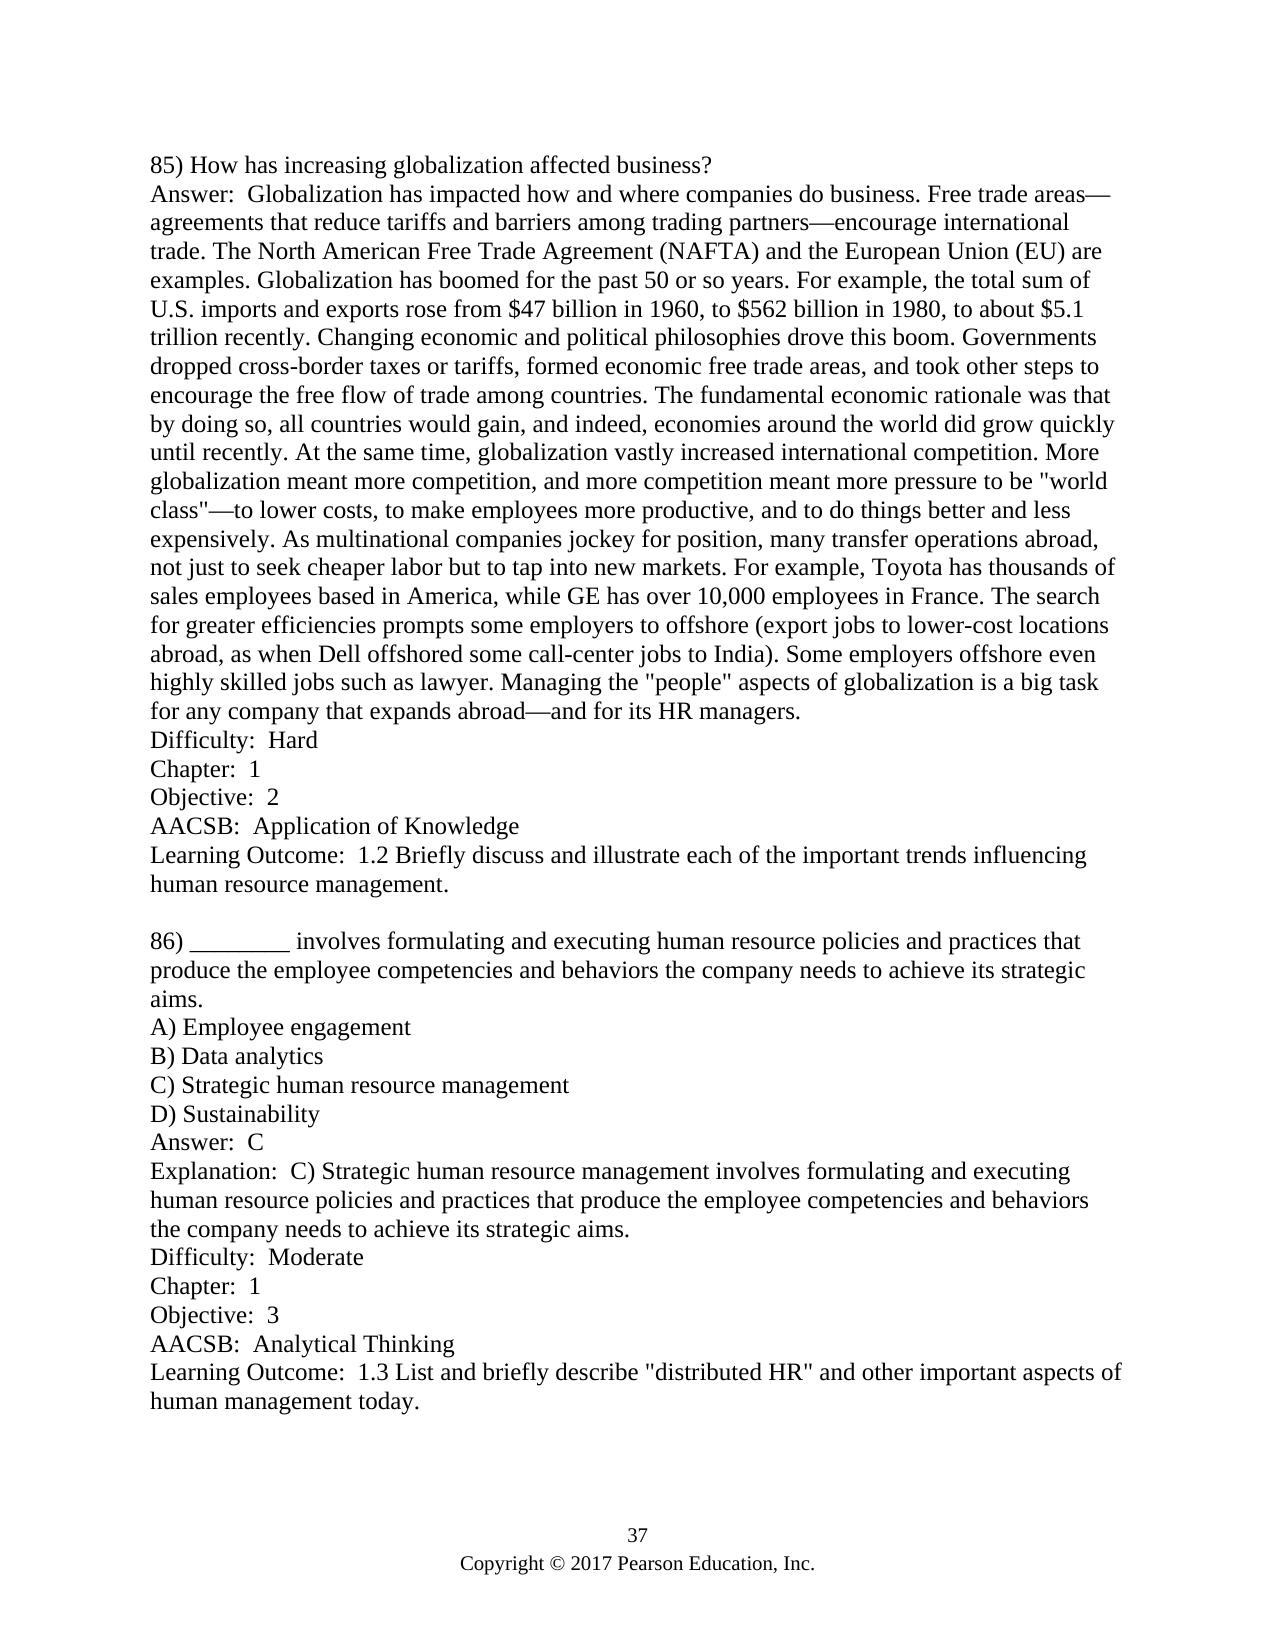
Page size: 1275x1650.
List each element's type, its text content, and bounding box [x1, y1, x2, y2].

text Objective: 3 [150, 1300, 1125, 1329]
text C) Strategic human resource management [150, 1070, 1125, 1099]
text Learning Outcome: 1.2 Briefly discuss and illustrate each of the important trends influencing human resource management. [150, 840, 1125, 897]
text Answer: C [150, 1127, 1125, 1156]
text AACSB: Application of Knowledge [150, 811, 1125, 840]
text Chapter: 1 [150, 754, 1125, 782]
text D) Sustainability [150, 1099, 1125, 1127]
text Learning Outcome: 1.3 List and briefly describe "distributed HR" and other important aspects of human management today. [150, 1357, 1125, 1415]
text Difficulty: Moderate [150, 1242, 1125, 1271]
text Difficulty: Hard [150, 725, 1125, 754]
text A) Employee engagement [150, 1012, 1125, 1041]
text Chapter: 1 [150, 1271, 1125, 1300]
text Answer: Globalization has impacted how and where companies do business. Free trade areas—agreements that reduce tariffs and barriers among trading partners—encourage international trade. The North American Free Trade Agreement (NAFTA) and the European Union (EU) are examples. Globalization has boomed for the past 50 or so years. For example, the total sum of U.S. imports and exports rose from $47 billion in 1960, to $562 billion in 1980, to about $5.1 trillion recently. Changing economic and political philosophies drove this boom. Governments dropped cross-border taxes or tariffs, formed economic free trade areas, and took other steps to encourage the free flow of trade among countries. The fundamental economic rationale was that by doing so, all countries would gain, and indeed, economies around the world did grow quickly until recently. At the same time, globalization vastly increased international competition. More globalization meant more competition, and more competition meant more pressure to be "world class"—to lower costs, to make employees more productive, and to do things better and less expensively. As multinational companies jockey for position, many transfer operations abroad, not just to seek cheaper labor but to tap into new markets. For example, Toyota has thousands of sales employees based in America, while GE has over 10,000 employees in France. The search for greater efficiencies prompts some employers to offshore (export jobs to lower-cost locations abroad, as when Dell offshored some call-center jobs to India). Some employers offshore even highly skilled jobs such as lawyer. Managing the "people" aspects of globalization is a big task for any company that expands abroad—and for its HR managers. [150, 179, 1125, 725]
text Explanation: C) Strategic human resource management involves formulating and executing human resource policies and practices that produce the employee competencies and behaviors the company needs to achieve its strategic aims. [150, 1156, 1125, 1242]
text 85) How has increasing globalization affected business? [150, 150, 1125, 179]
text Objective: 2 [150, 782, 1125, 811]
text AACSB: Analytical Thinking [150, 1329, 1125, 1357]
text B) Data analytics [150, 1041, 1125, 1070]
text 86) ________ involves formulating and executing human resource policies and practices that produce the employee competencies and behaviors the company needs to achieve its strategic aims. [150, 926, 1125, 1012]
